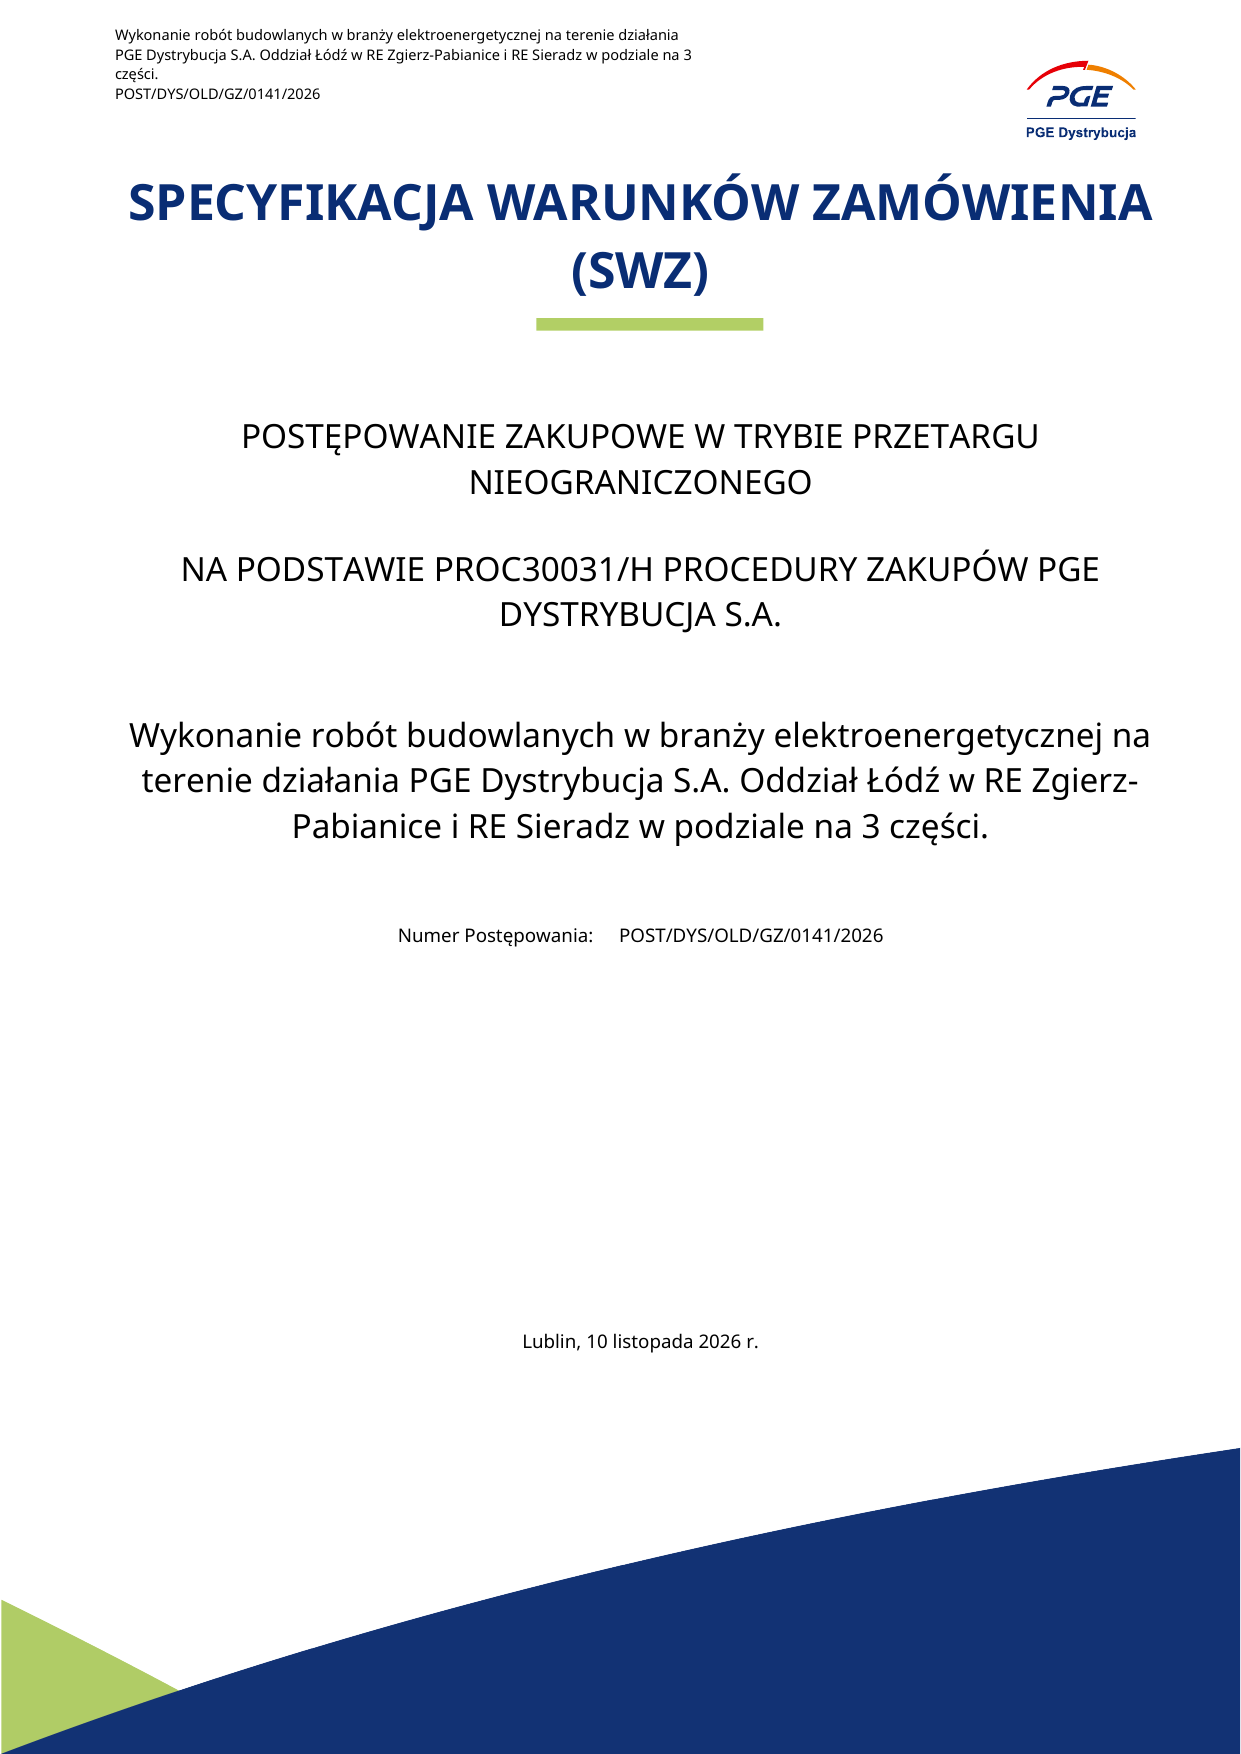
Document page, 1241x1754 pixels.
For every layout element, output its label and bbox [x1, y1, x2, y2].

picture [1, 1447, 1241, 1754]
